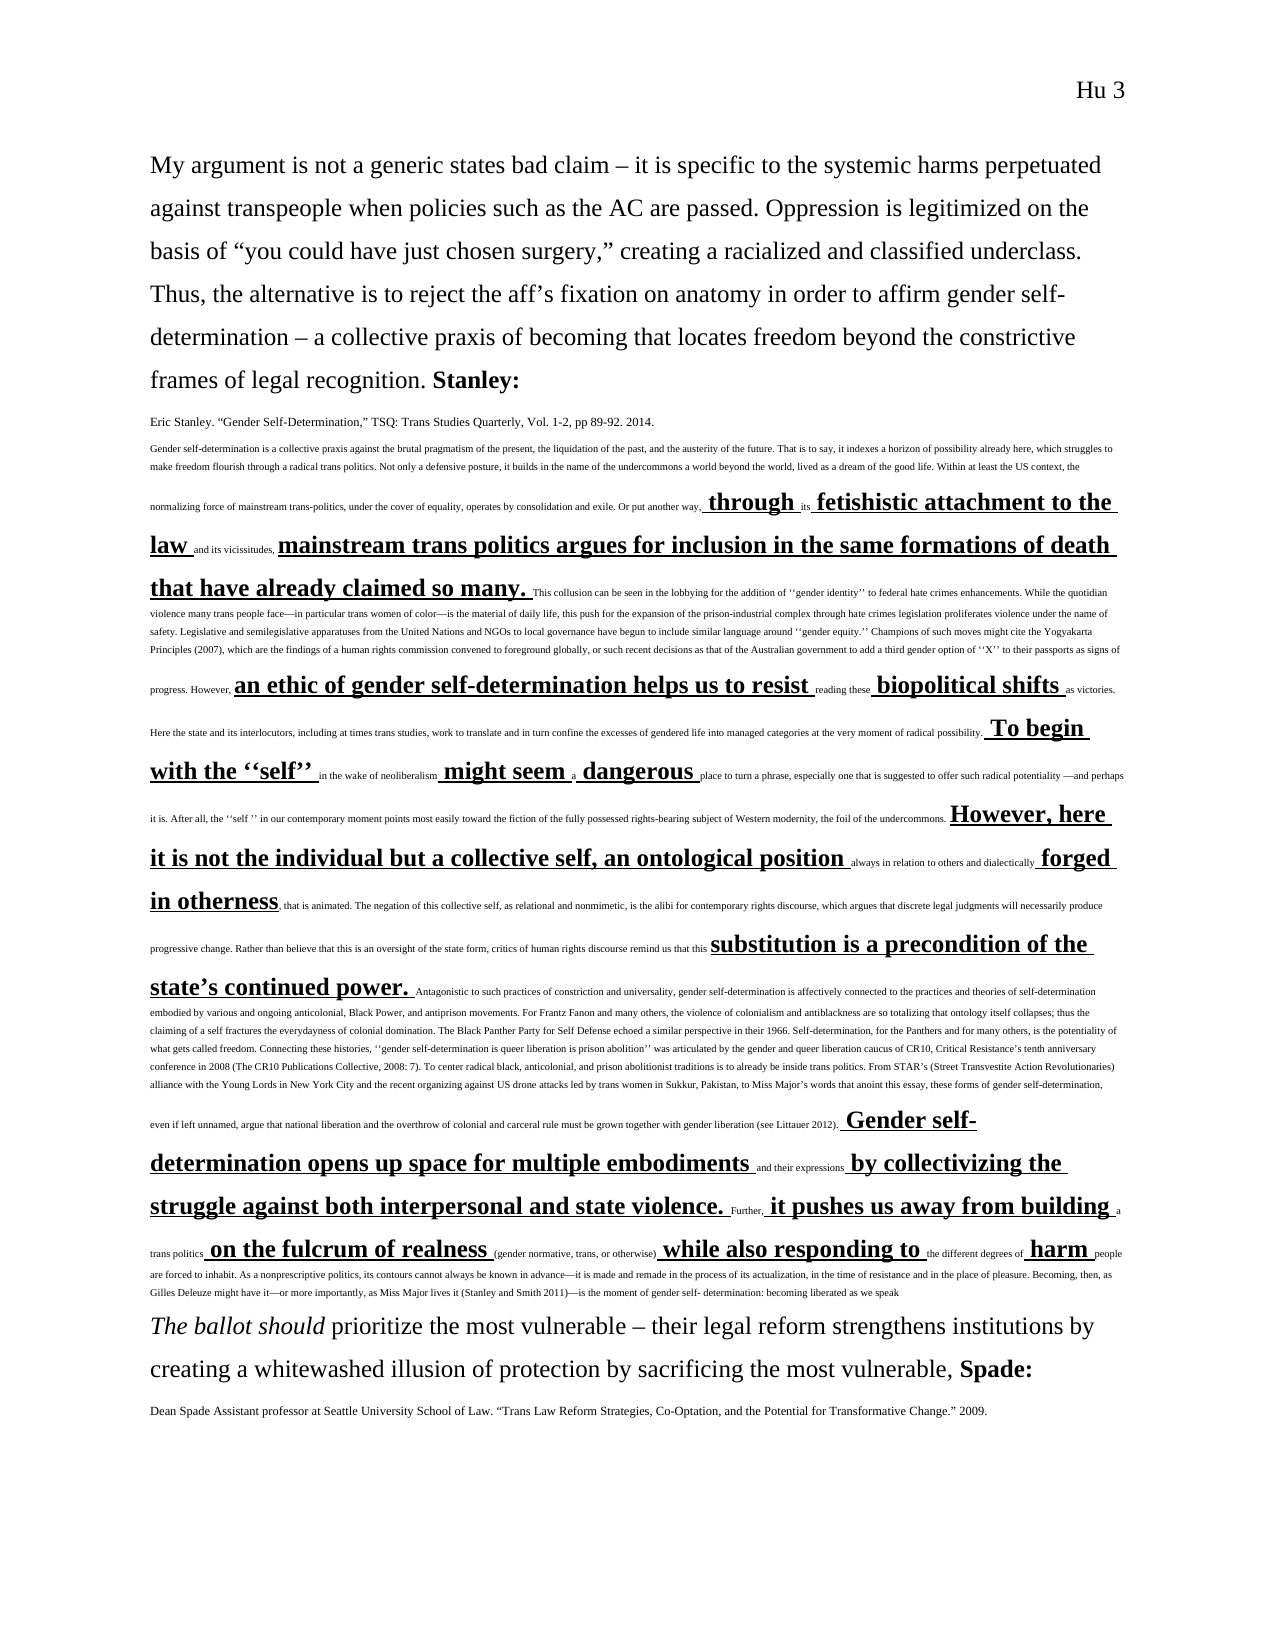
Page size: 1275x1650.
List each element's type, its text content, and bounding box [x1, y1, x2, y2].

text Eric Stanley. “Gender Self-Determination,” TSQ: Trans Studies Quarterly, Vol. 1-2, pp 89-92. 2014. [150, 415, 1125, 429]
text Dean Spade Assistant professor at Seattle University School of Law. “Trans Law Reform Strategies, Co-Optation, and the Potential for Transformative Change.” 2009. [150, 1403, 1125, 1418]
text Gender self-determination is a collective praxis against the brutal pragmatism of the present, the liquidation of the past, and the austerity of the future. That is to say, it indexes a horizon of possibility already here, which struggles to make freedom flourish through a radical trans politics. Not only a defensive posture, it builds in the name of the undercommons a world beyond the world, lived as a dream of the good life. Within at least the US context, the normalizing force of mainstream trans-politics, under the cover of equality, operates by consolidation and exile. Or put another way, through its fetishistic attachment to the law and its vicissitudes, mainstream trans politics argues for inclusion in the same formations of death that have already claimed so many. This collusion can be seen in the lobbying for the addition of ‘‘gender identity’’ to federal hate crimes enhancements. While the quotidian violence many trans people face—in particular trans women of color—is the material of daily life, this push for the expansion of the prison-industrial complex through hate crimes legislation proliferates violence under the name of safety. Legislative and semilegislative apparatuses from the United Nations and NGOs to local governance have begun to include similar language around ‘‘gender equity.’’ Champions of such moves might cite the Yogyakarta Principles (2007), which are the findings of a human rights commission convened to foreground globally, or such recent decisions as that of the Australian government to add a third gender option of ‘‘X’’ to their passports as signs of progress. However, an ethic of gender self-determination helps us to resist reading these biopolitical shifts as victories. Here the state and its interlocutors, including at times trans studies, work to translate and in turn confine the excesses of gendered life into managed categories at the very moment of radical possibility. To begin with the ‘‘self’’ in the wake of neoliberalism might seem a dangerous place to turn a phrase, especially one that is suggested to offer such radical potentiality —and perhaps it is. After all, the ‘‘self ’’ in our contemporary moment points most easily toward the fiction of the fully possessed rights-bearing subject of Western modernity, the foil of the undercommons. However, here it is not the individual but a collective self, an ontological position always in relation to others and dialectically forged in otherness, that is animated. The negation of this collective self, as relational and nonmimetic, is the alibi for contemporary rights discourse, which argues that discrete legal judgments will necessarily produce progressive change. Rather than believe that this is an oversight of the state form, critics of human rights discourse remind us that this substitution is a precondition of the state’s continued power. Antagonistic to such practices of constriction and universality, gender self-determination is affectively connected to the practices and theories of self-determination embodied by various and ongoing anticolonial, Black Power, and antiprison movements. For Frantz Fanon and many others, the violence of colonialism and antiblackness are so totalizing that ontology itself collapses; thus the claiming of a self fractures the everydayness of colonial domination. The Black Panther Party for Self Defense echoed a similar perspective in their 1966. Self-determination, for the Panthers and for many others, is the potentiality of what gets called freedom. Connecting these histories, ‘‘gender self-determination is queer liberation is prison abolition’’ was articulated by the gender and queer liberation caucus of CR10, Critical Resistance’s tenth anniversary conference in 2008 (The CR10 Publications Collective, 2008: 7). To center radical black, anticolonial, and prison abolitionist traditions is to already be inside trans politics. From STAR’s (Street Transvestite Action Revolutionaries) alliance with the Young Lords in New York City and the recent organizing against US drone attacks led by trans women in Sukkur, Pakistan, to Miss Major’s words that anoint this essay, these forms of gender self-determination, even if left unnamed, argue that national liberation and the overthrow of colonial and carceral rule must be grown together with gender liberation (see Littauer 2012). Gender self-determination opens up space for multiple embodiments and their expressions by collectivizing the struggle against both interpersonal and state violence. Further, it pushes us away from building a trans politics on the fulcrum of realness (gender normative, trans, or otherwise) while also responding to the different degrees of harm people are forced to inhabit. As a nonprescriptive politics, its contours cannot always be known in advance—it is made and remade in the process of its actualization, in the time of resistance and in the place of pleasure. Becoming, then, as Gilles Deleuze might have it—or more importantly, as Miss Major lives it (Stanley and Smith 2011)—is the moment of gender self- determination: becoming liberated as we speak [150, 443, 1125, 1299]
text The ballot should prioritize the most vulnerable – their legal reform strengthens institutions by creating a whitewashed illusion of protection by sacrificing the most vulnerable, Spade: [150, 1311, 1125, 1383]
text My argument is not a generic states bad claim – it is specific to the systemic harms perpetuated against transpeople when policies such as the AC are passed. Oppression is legitimized on the basis of “you could have just chosen surgery,” creating a racialized and classified underclass. Thus, the alternative is to reject the aff’s fixation on anatomy in order to affirm gender self-determination – a collective praxis of becoming that locates freedom beyond the constrictive frames of legal recognition. Stanley: [150, 150, 1125, 394]
